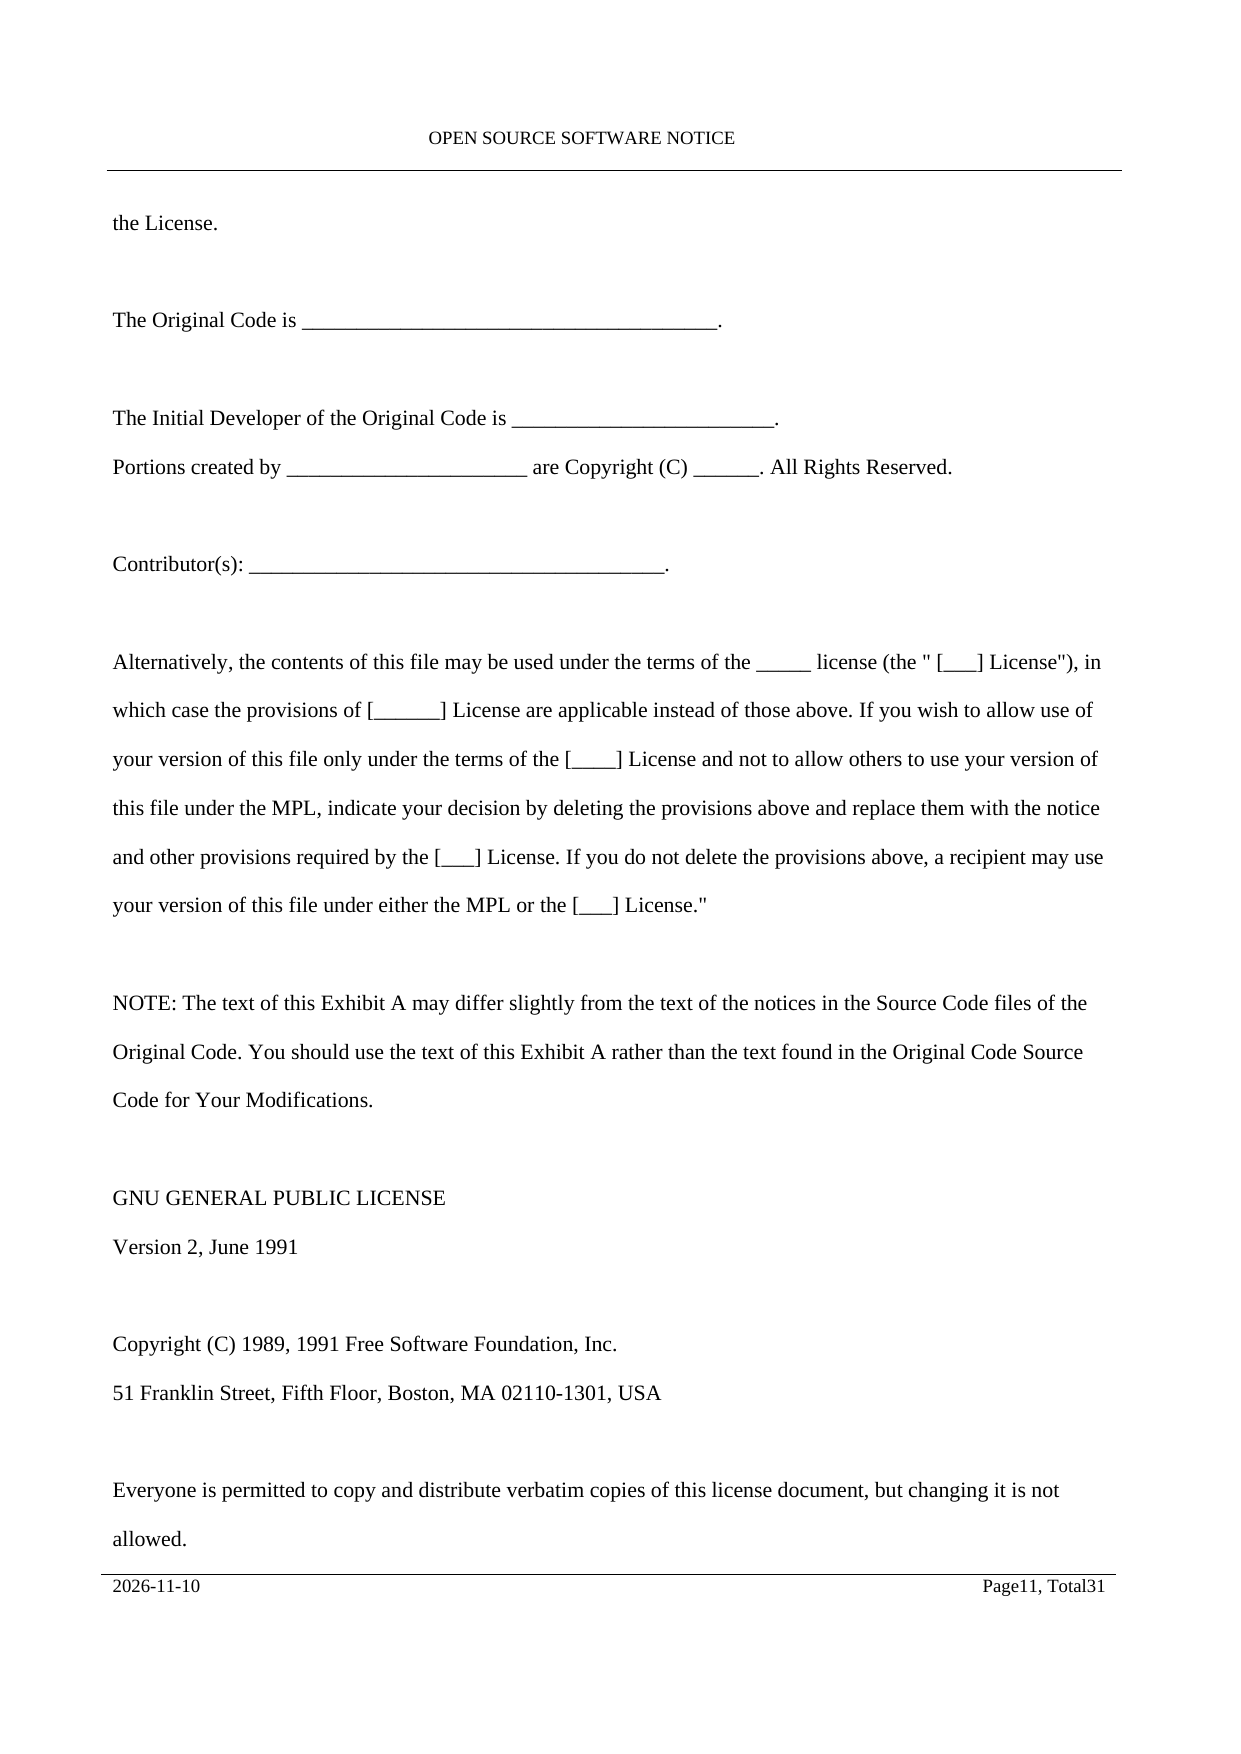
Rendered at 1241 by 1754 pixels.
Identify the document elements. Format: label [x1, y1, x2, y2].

text [112, 206, 1128, 1555]
